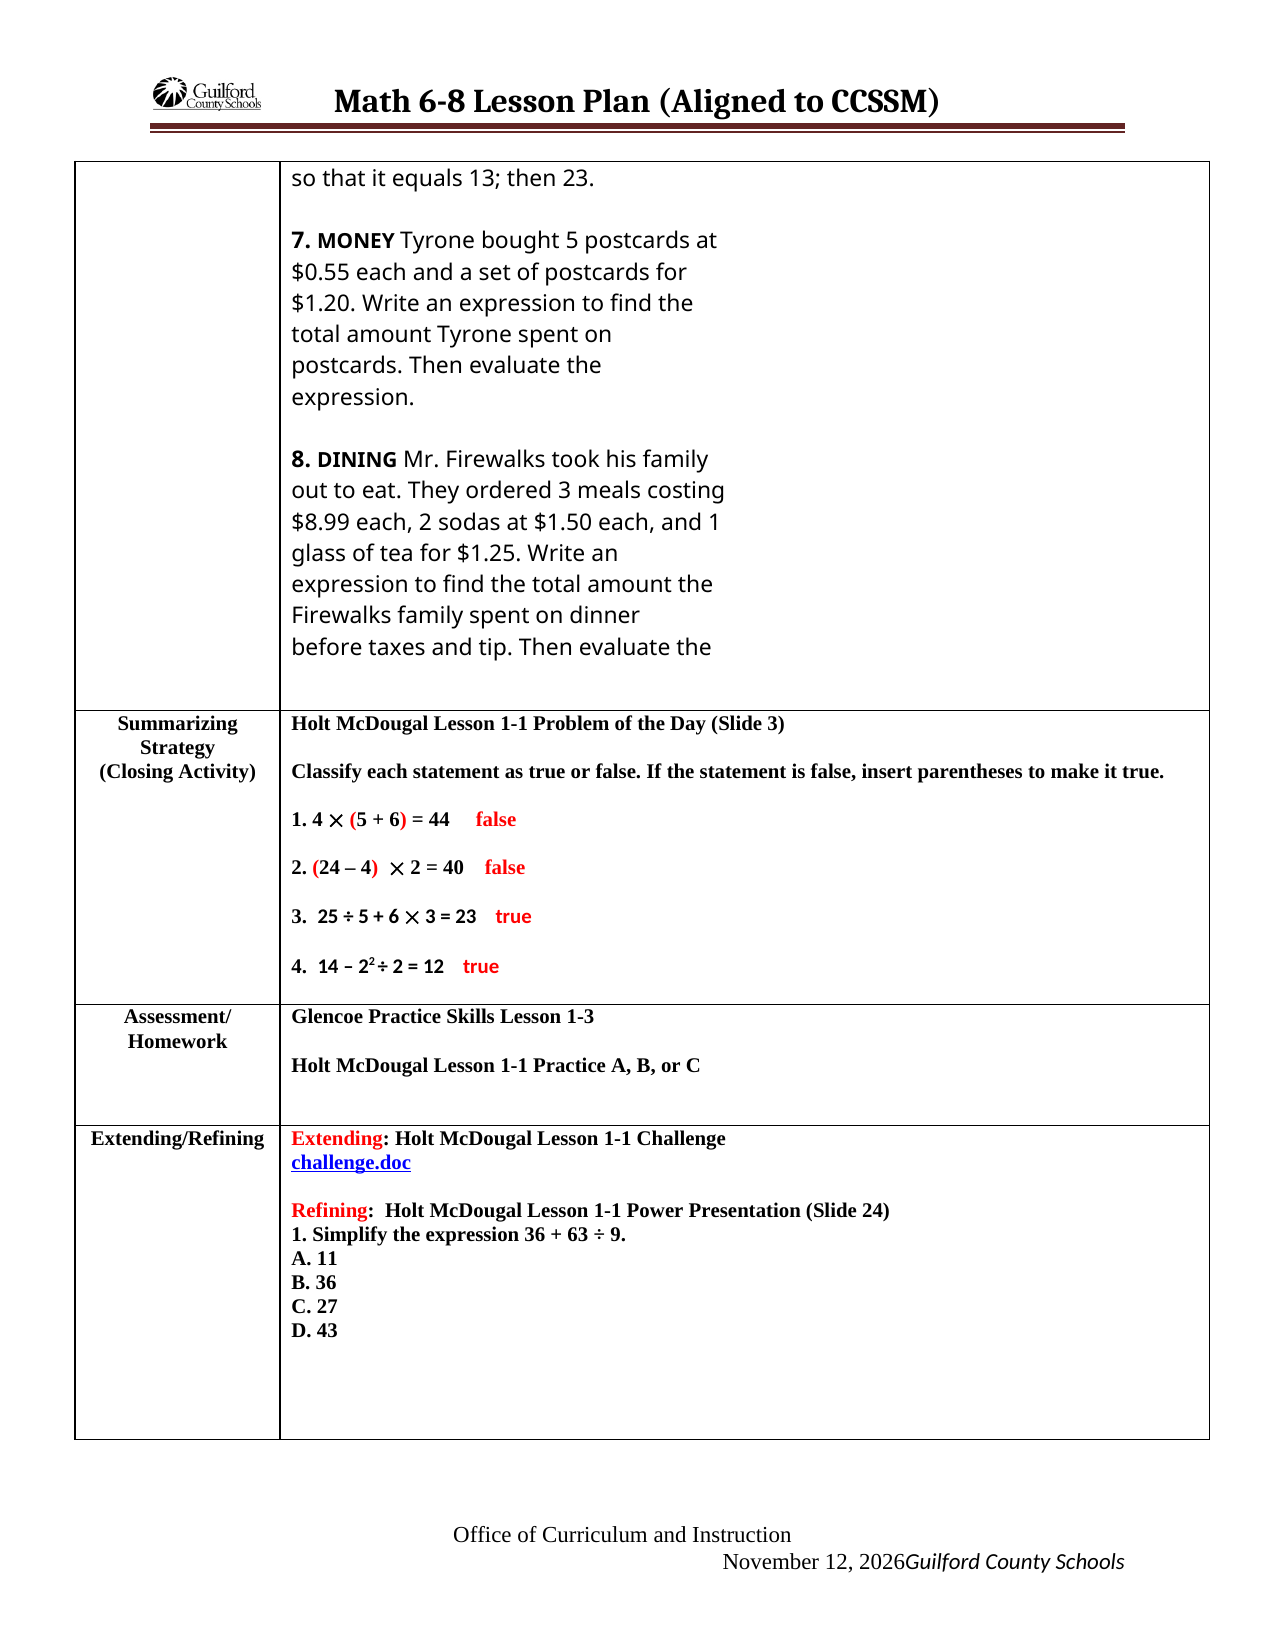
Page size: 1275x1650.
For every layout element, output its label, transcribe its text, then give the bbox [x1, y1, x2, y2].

table_cell Extending/Refining [76, 1126, 279, 1439]
picture [150, 75, 263, 113]
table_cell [76, 162, 279, 710]
table_cell Extending: Holt McDougal Lesson 1-1 Challenge challenge.doc Refining: Holt McDougal Lesson 1-1 Power Presentation (Slide 24) 1. Simplify the expression 36 + 63 ÷ 9. A. 11 B. 36 C. 27 D. 43 [281, 1126, 1209, 1439]
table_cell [281, 162, 1209, 710]
table_cell Holt McDougal Lesson 1-1 Problem of the Day (Slide 3) Classify each statement as true or false. If the statement is false, insert parentheses to make it true. 1. 4 (5 + 6) = 44 false 2. (24 – 4) 2 = 40 false 3. 25 ÷ 5 + 6 3 = 23 true 4. 14 – 22 ÷ 2 = 12 true [281, 711, 1209, 1003]
table_cell Glencoe Practice Skills Lesson 1-3 Holt McDougal Lesson 1-1 Practice A, B, or C [281, 1005, 1209, 1125]
table_cell Summarizing Strategy (Closing Activity) [76, 711, 279, 1003]
table_cell Assessment/Homework [76, 1005, 279, 1125]
